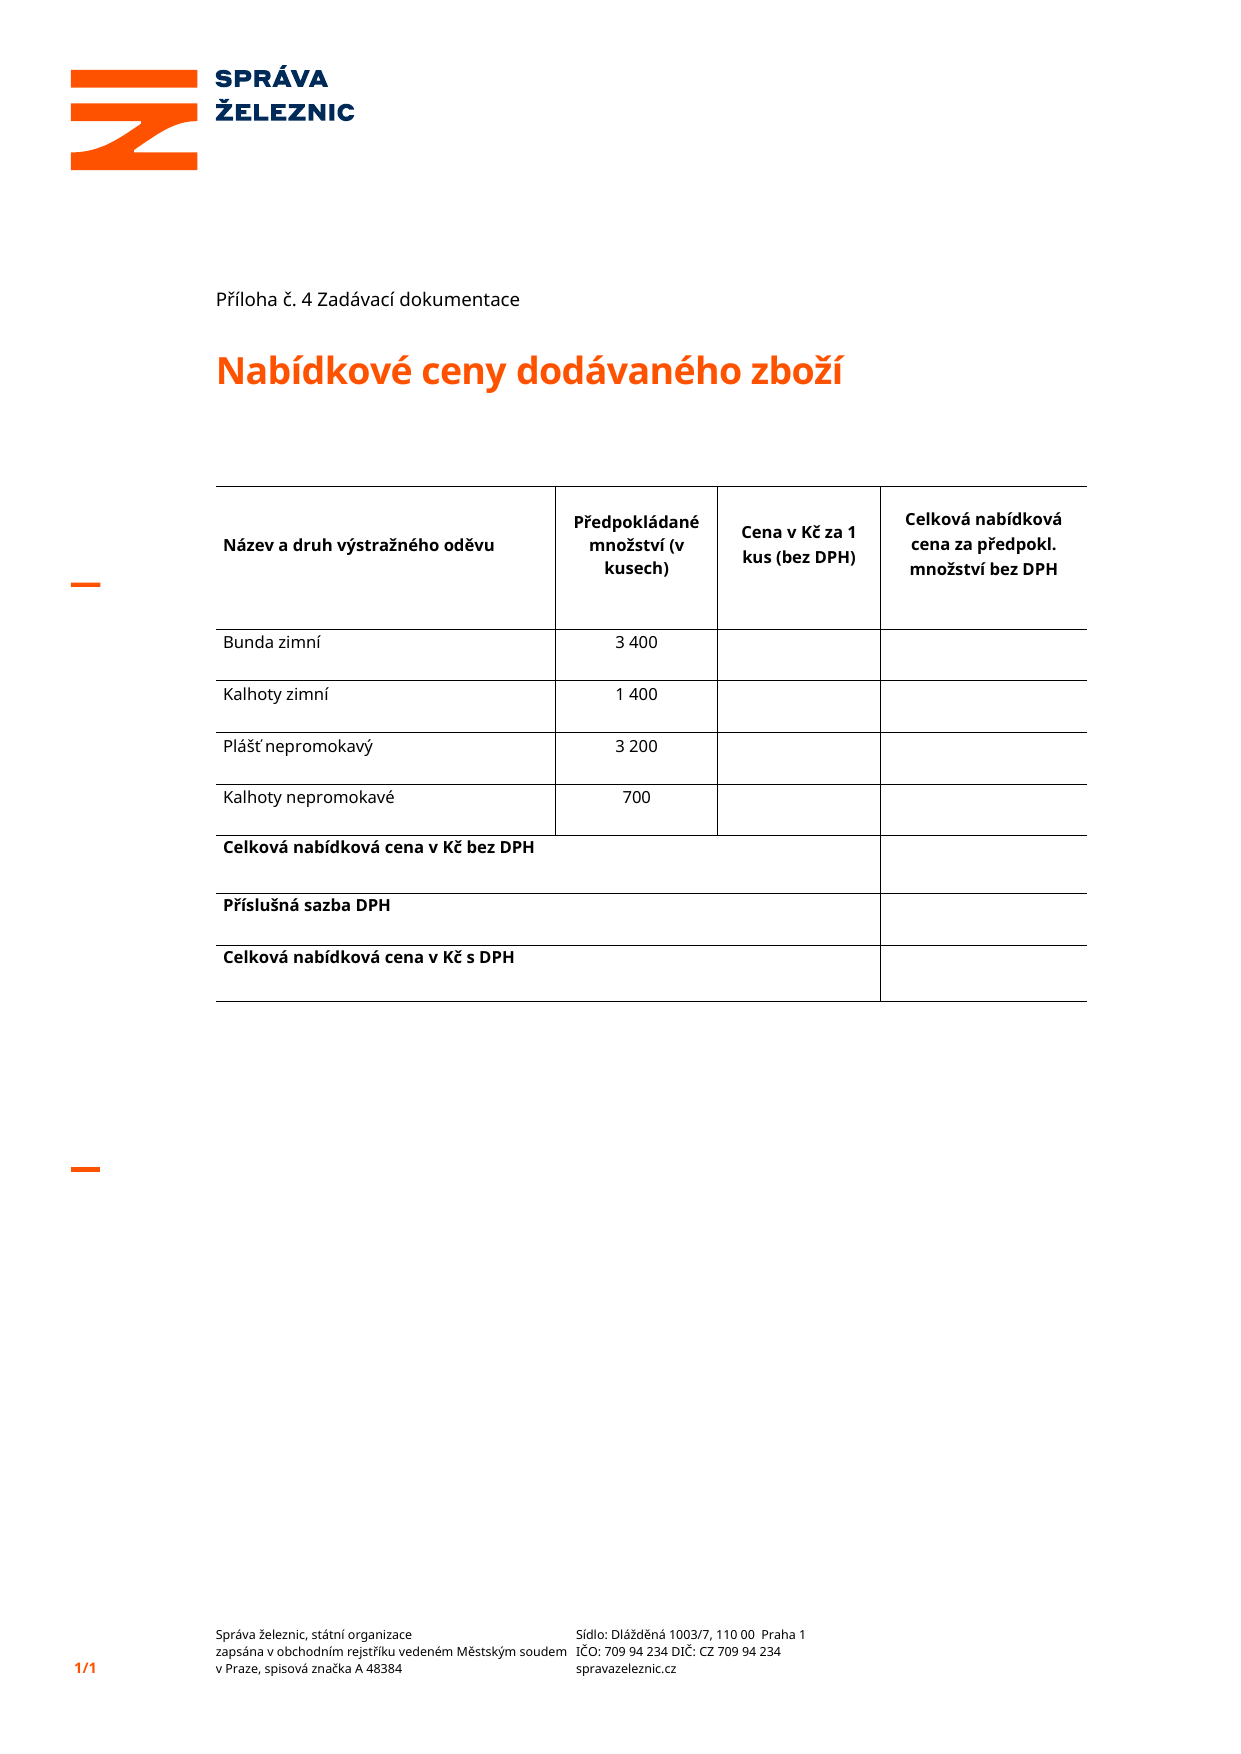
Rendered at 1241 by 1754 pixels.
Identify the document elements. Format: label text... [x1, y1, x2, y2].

table_cell [881, 681, 1087, 732]
table_cell [881, 630, 1087, 680]
table_cell [881, 785, 1087, 835]
table_cell [555, 946, 880, 1001]
table_cell Celková nabídková cena v Kč s DPH [216, 946, 555, 1001]
table_header Předpokládané množství (v kusech) [556, 487, 717, 629]
table_cell Příslušná sazba DPH [216, 894, 555, 944]
table_cell Bunda zimní [216, 630, 555, 680]
table_cell [555, 894, 880, 944]
table_cell [881, 894, 1087, 944]
table_header Název a druh výstražného oděvu [216, 487, 555, 629]
table_cell [881, 733, 1087, 783]
table_cell Kalhoty zimní [216, 681, 555, 732]
table_cell [718, 785, 880, 835]
table_header Celková nabídková cena za předpokl. množství bez DPH [881, 487, 1087, 629]
text Příloha č. 4 Zadávací dokumentace [216, 286, 1122, 311]
table_cell Plášť nepromokavý [216, 733, 555, 783]
table_cell 700 [556, 785, 717, 835]
table_cell Celková nabídková cena v Kč bez DPH [216, 836, 555, 893]
table_cell [718, 681, 880, 732]
table_cell [555, 836, 880, 893]
table_cell [881, 946, 1087, 1001]
table_cell 3 200 [556, 733, 717, 783]
table_cell 3 400 [556, 630, 717, 680]
table_cell [881, 836, 1087, 893]
table_cell Kalhoty nepromokavé [216, 785, 555, 835]
table_cell [718, 630, 880, 680]
table_cell 1 400 [556, 681, 717, 732]
table_header Cena v Kč za 1 kus (bez DPH) [718, 487, 880, 629]
table_cell [718, 733, 880, 783]
subtitle Nabídkové ceny dodávaného zboží [216, 345, 1122, 396]
